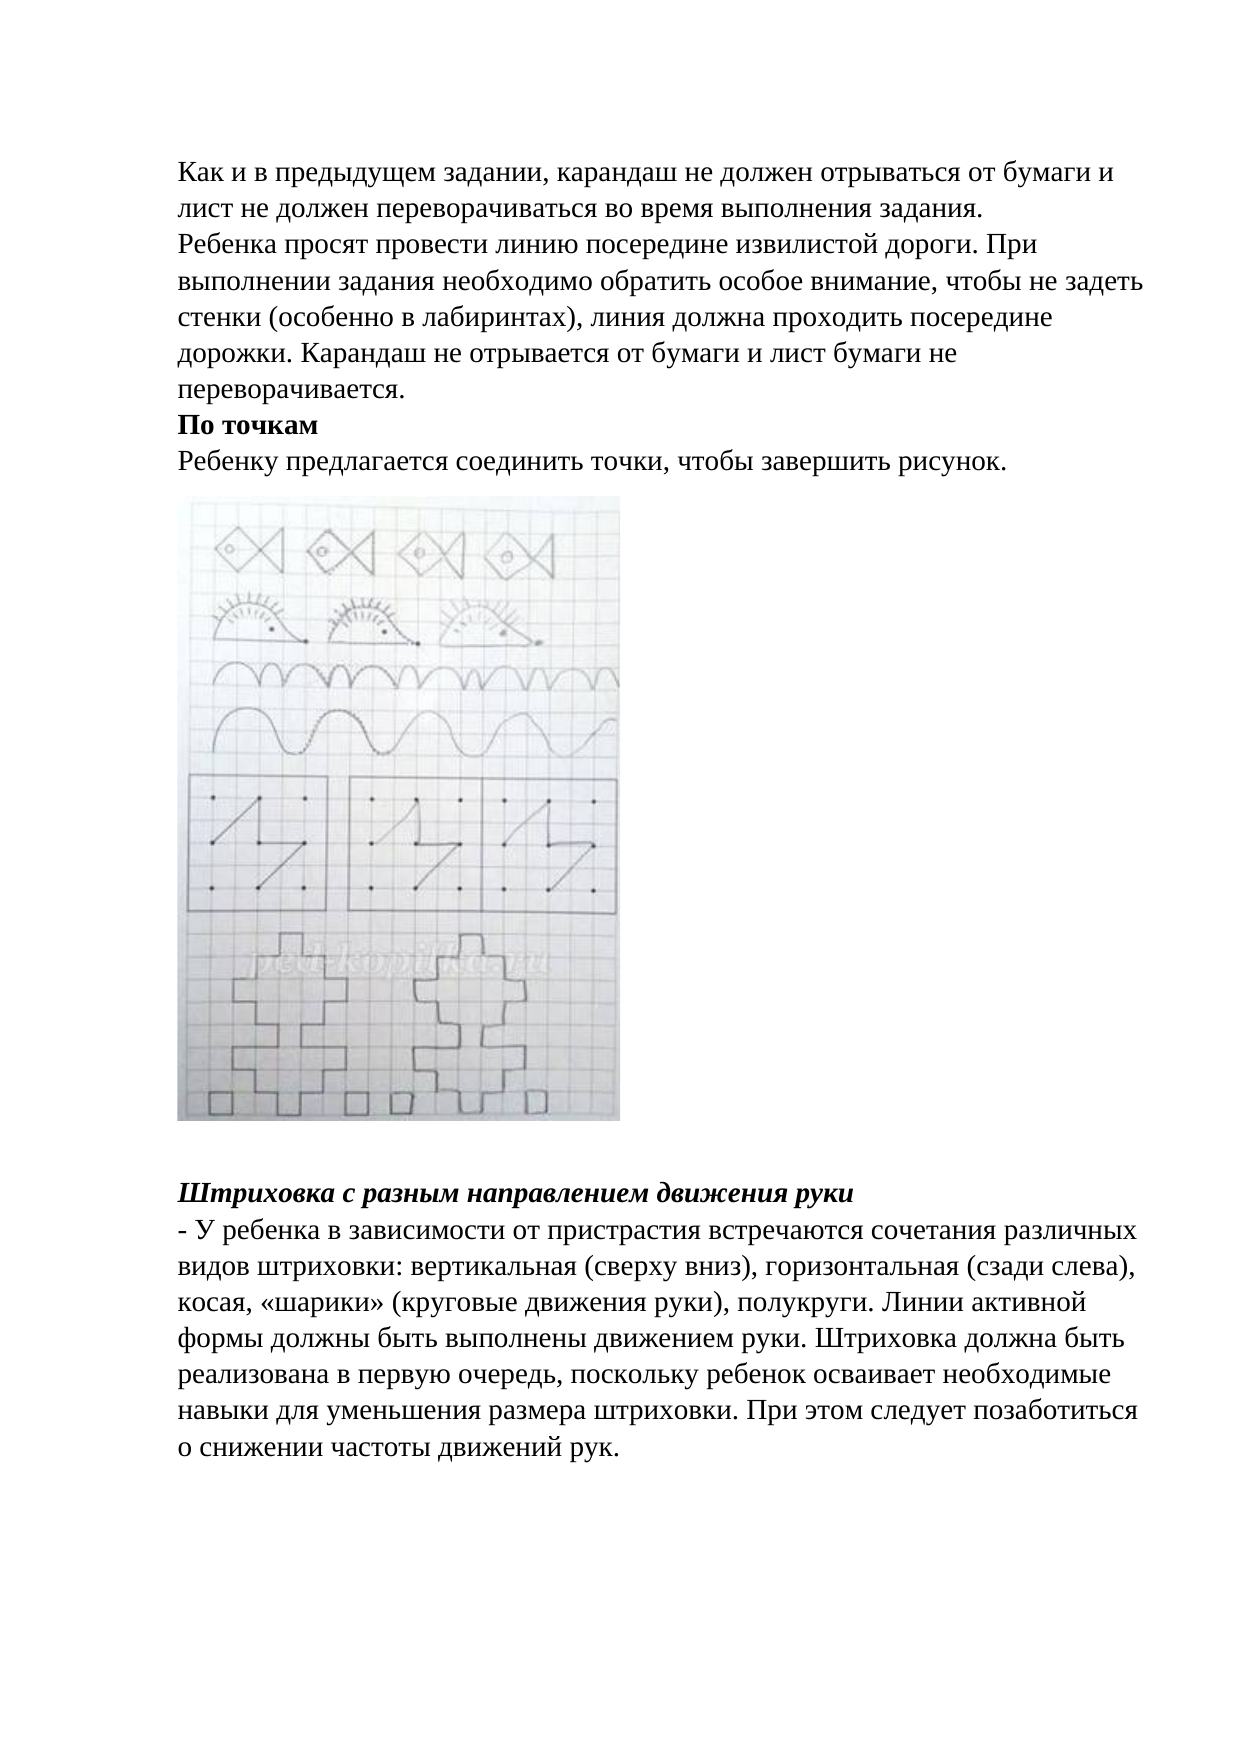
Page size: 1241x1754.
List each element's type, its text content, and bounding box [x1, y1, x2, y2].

text Штриховка с разным направлением движения руки - У ребенка в зависимости от пристрастия встречаются сочетания различных видов штриховки: вертикальная (сверху вниз), горизонтальная (сзади слева), косая, «шарики» (круговые движения руки), полукруги. Линии активной формы должны быть выполнены движением руки. Штриховка должна быть реализована в первую очередь, поскольку ребенок осваивает необходимые навыки для уменьшения размера штриховки. При этом следует позаботиться о снижении частоты движений рук. [177, 1139, 1152, 1462]
text Как и в предыдущем задании, карандаш не должен отрываться от бумаги и лист не должен переворачиваться во время выполнения задания. Ребенка просят провести линию посередине извилистой дороги. При выполнении задания необходимо обратить особое внимание, чтобы не задеть стенки (особенно в лабиринтах), линия должна проходить посередине дорожки. Карандаш не отрывается от бумаги и лист бумаги не переворачивается. По точкам Ребенку предлагается соединить точки, чтобы завершить рисунок. [177, 118, 1152, 477]
picture [177, 496, 621, 1121]
